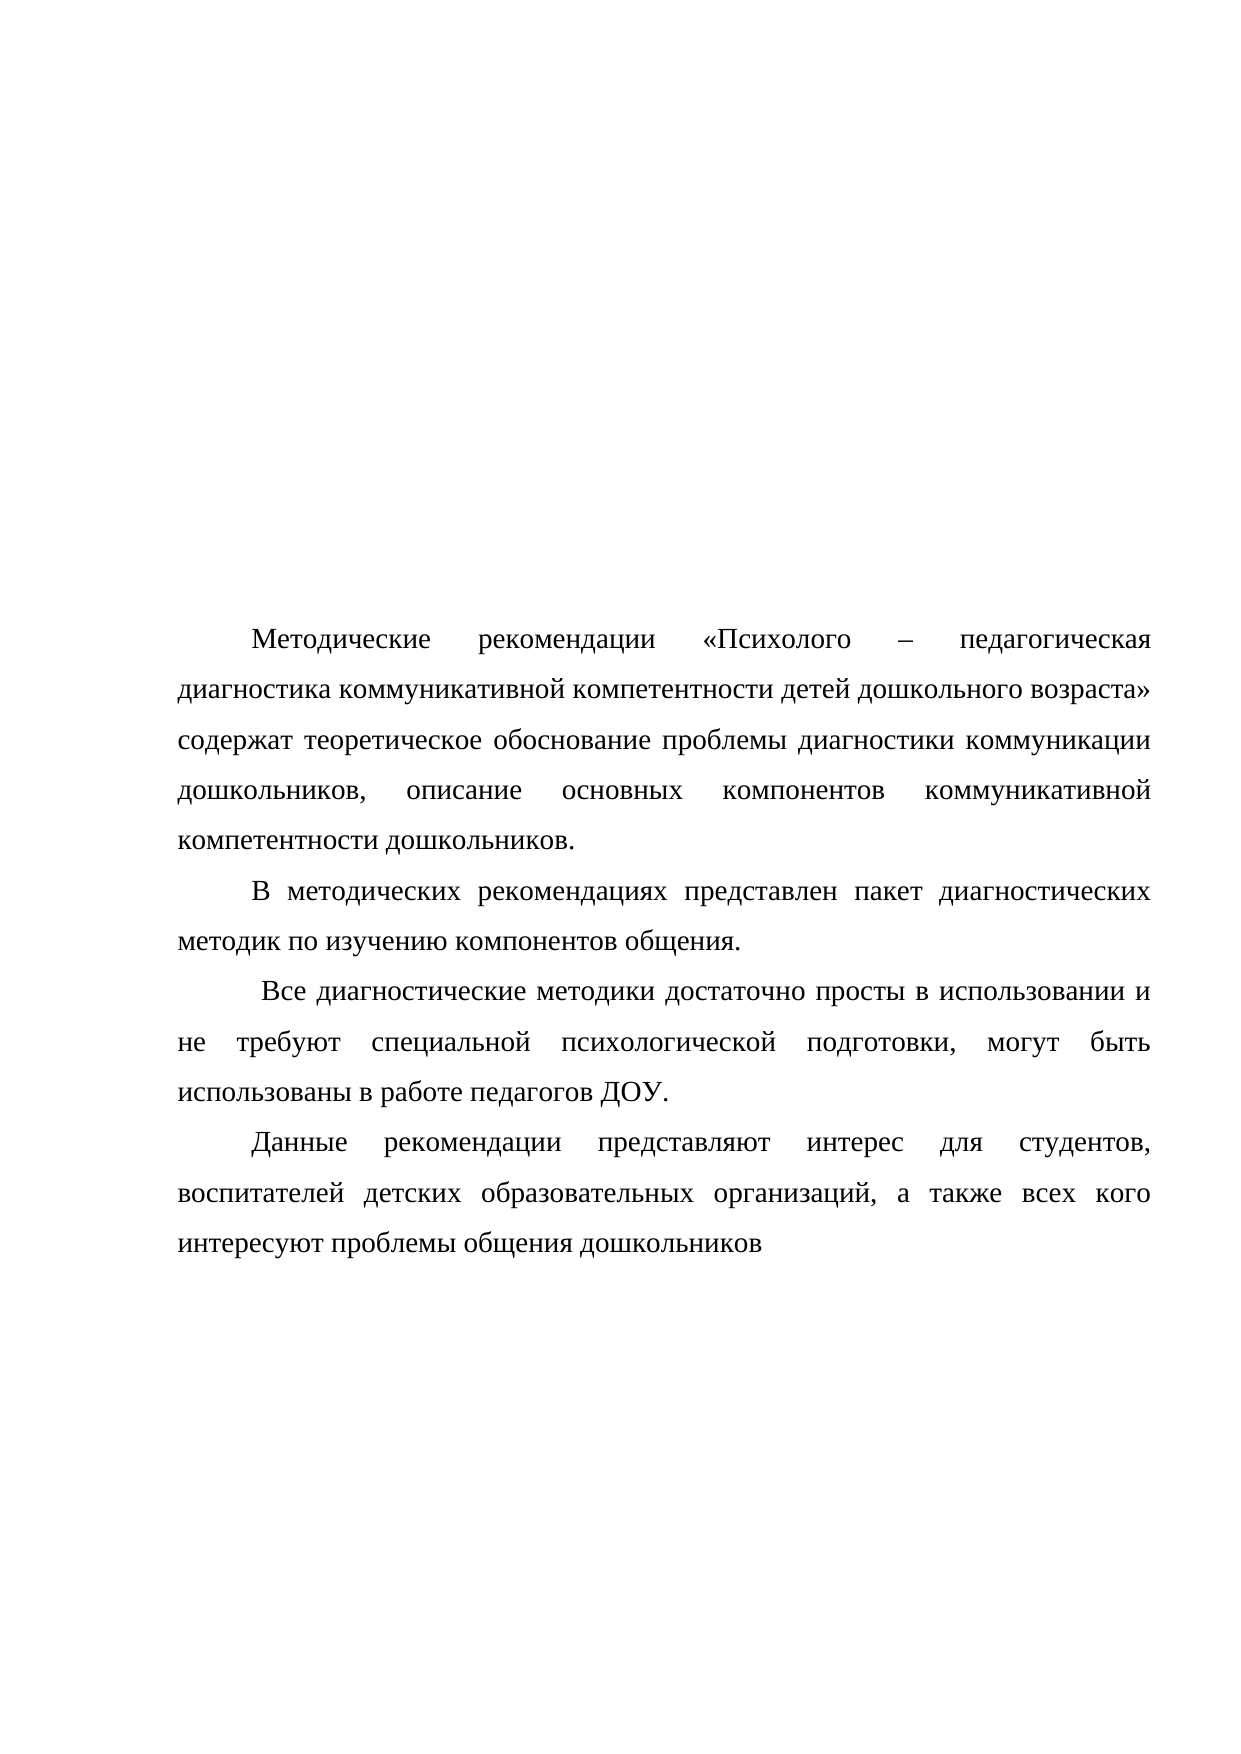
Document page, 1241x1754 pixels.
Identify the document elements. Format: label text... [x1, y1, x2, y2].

text Данные рекомендации представляют интерес для студентов, воспитателей детских образовательных организаций, а также всех кого интересуют проблемы общения дошкольников [177, 1124, 1152, 1258]
text Все диагностические методики достаточно просты в использовании и не требуют специальной психологической подготовки, могут быть использованы в работе педагогов ДОУ. [177, 973, 1152, 1108]
text В методических рекомендациях представлен пакет диагностических методик по изучению компонентов общения. [177, 873, 1152, 957]
text Методические рекомендации «Психолого – педагогическая диагностика коммуникативной компетентности детей дошкольного возраста» содержат теоретическое обоснование проблемы диагностики коммуникации дошкольников, описание основных компонентов коммуникативной компетентности дошкольников. [177, 621, 1152, 856]
